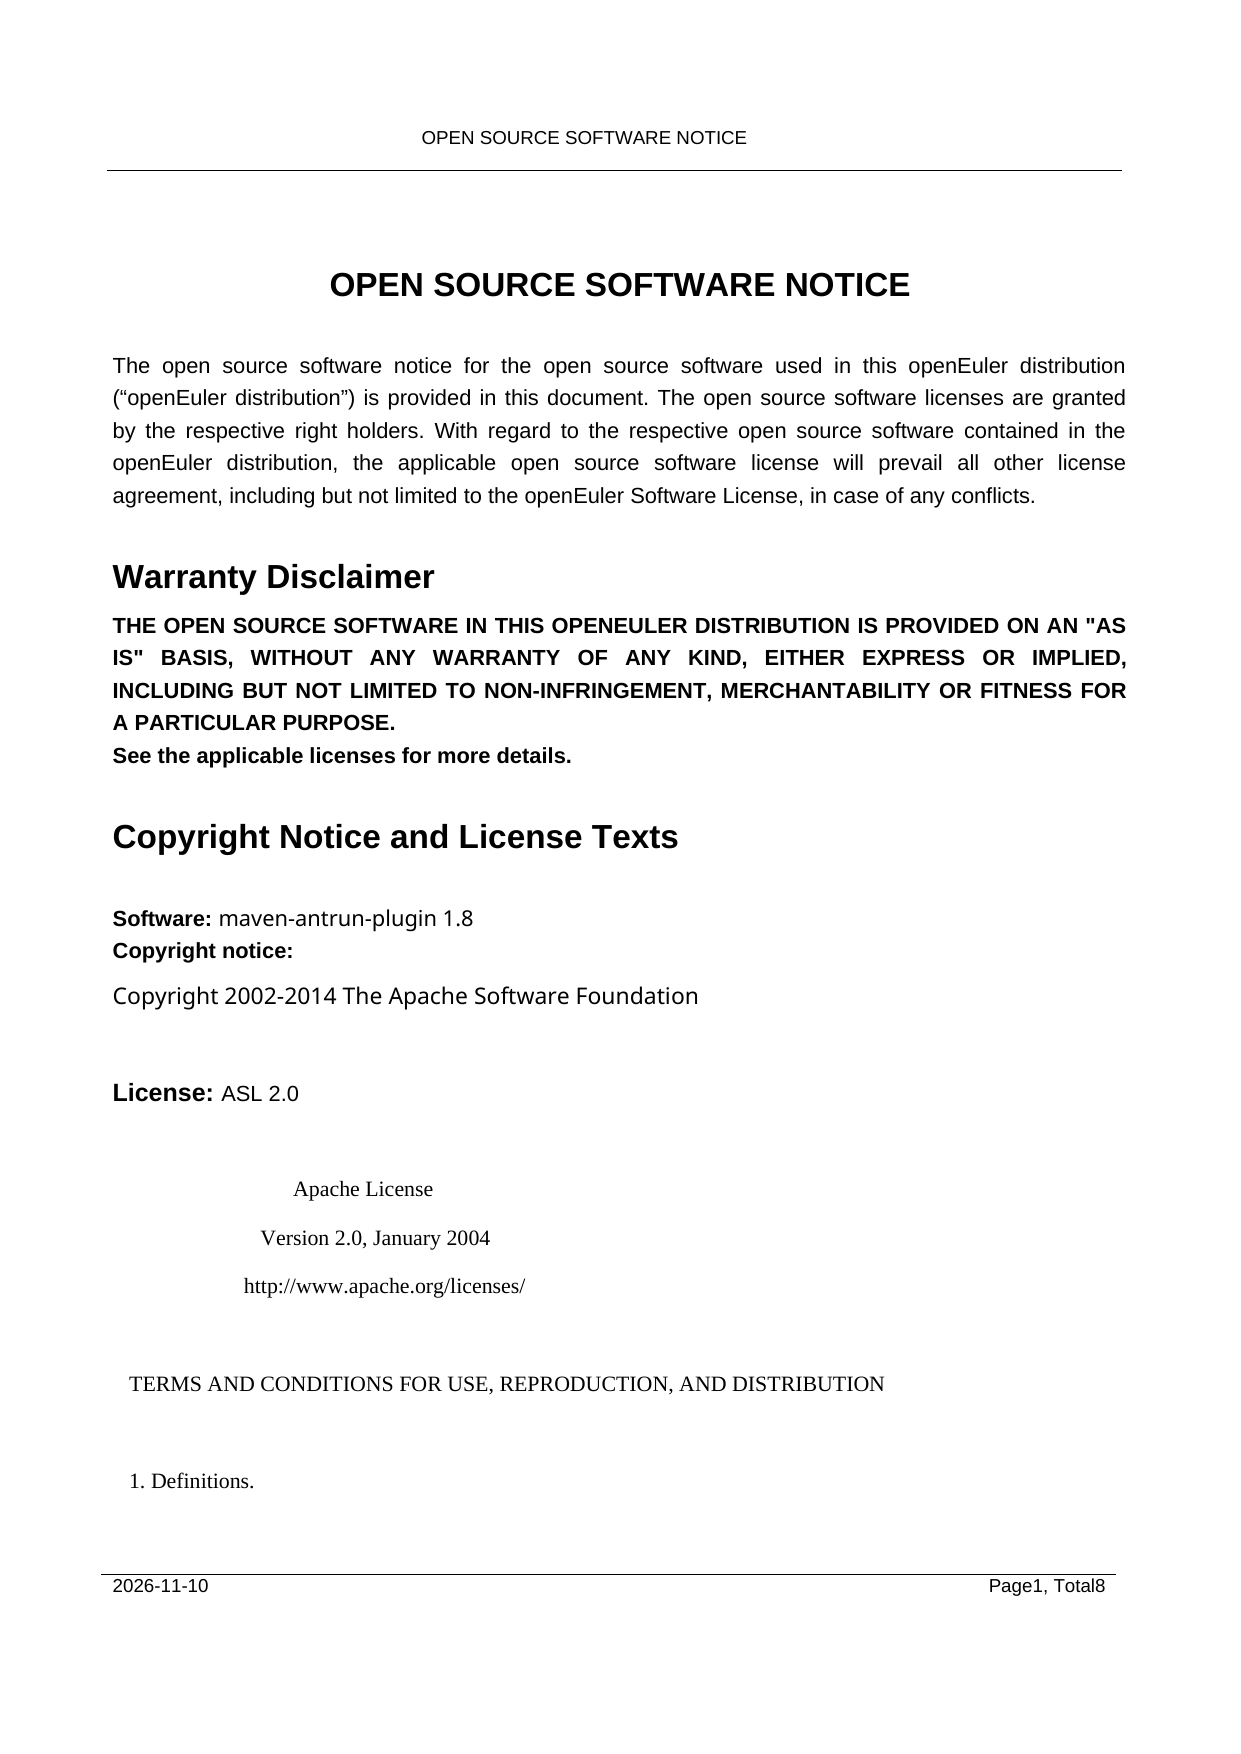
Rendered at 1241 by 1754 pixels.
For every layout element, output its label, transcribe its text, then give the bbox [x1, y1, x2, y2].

text Copyright 2002-2014 The Apache Software Foundation [112, 979, 1128, 1060]
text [112, 1123, 1128, 1497]
text THE OPEN SOURCE SOFTWARE IN THIS OPENEULER DISTRIBUTION IS PROVIDED ON AN "AS IS" BASIS, WITHOUT ANY WARRANTY OF ANY KIND, EITHER EXPRESS OR IMPLIED, INCLUDING BUT NOT LIMITED TO NON-INFRINGEMENT, MERCHANTABILITY OR FITNESS FOR A PARTICULAR PURPOSE. See the applicable licenses for more details. [112, 609, 1128, 771]
text Software: maven-antrun-plugin 1.8 [112, 901, 1128, 934]
text Warranty Disclaimer [112, 544, 1128, 609]
text Copyright Notice and License Texts [112, 804, 1128, 869]
text The open source software notice for the open source software used in this openEuler distribution (“openEuler distribution”) is provided in this document. The open source software licenses are granted by the respective right holders. With regard to the respective open source software contained in the openEuler distribution, the applicable open source software license will prevail all other license agreement, including but not limited to the openEuler Software License, in case of any conflicts. [112, 349, 1128, 511]
text OPEN SOURCE SOFTWARE NOTICE [112, 251, 1128, 316]
text License: ASL 2.0 [112, 1077, 1128, 1109]
text Copyright notice: [112, 934, 1128, 966]
